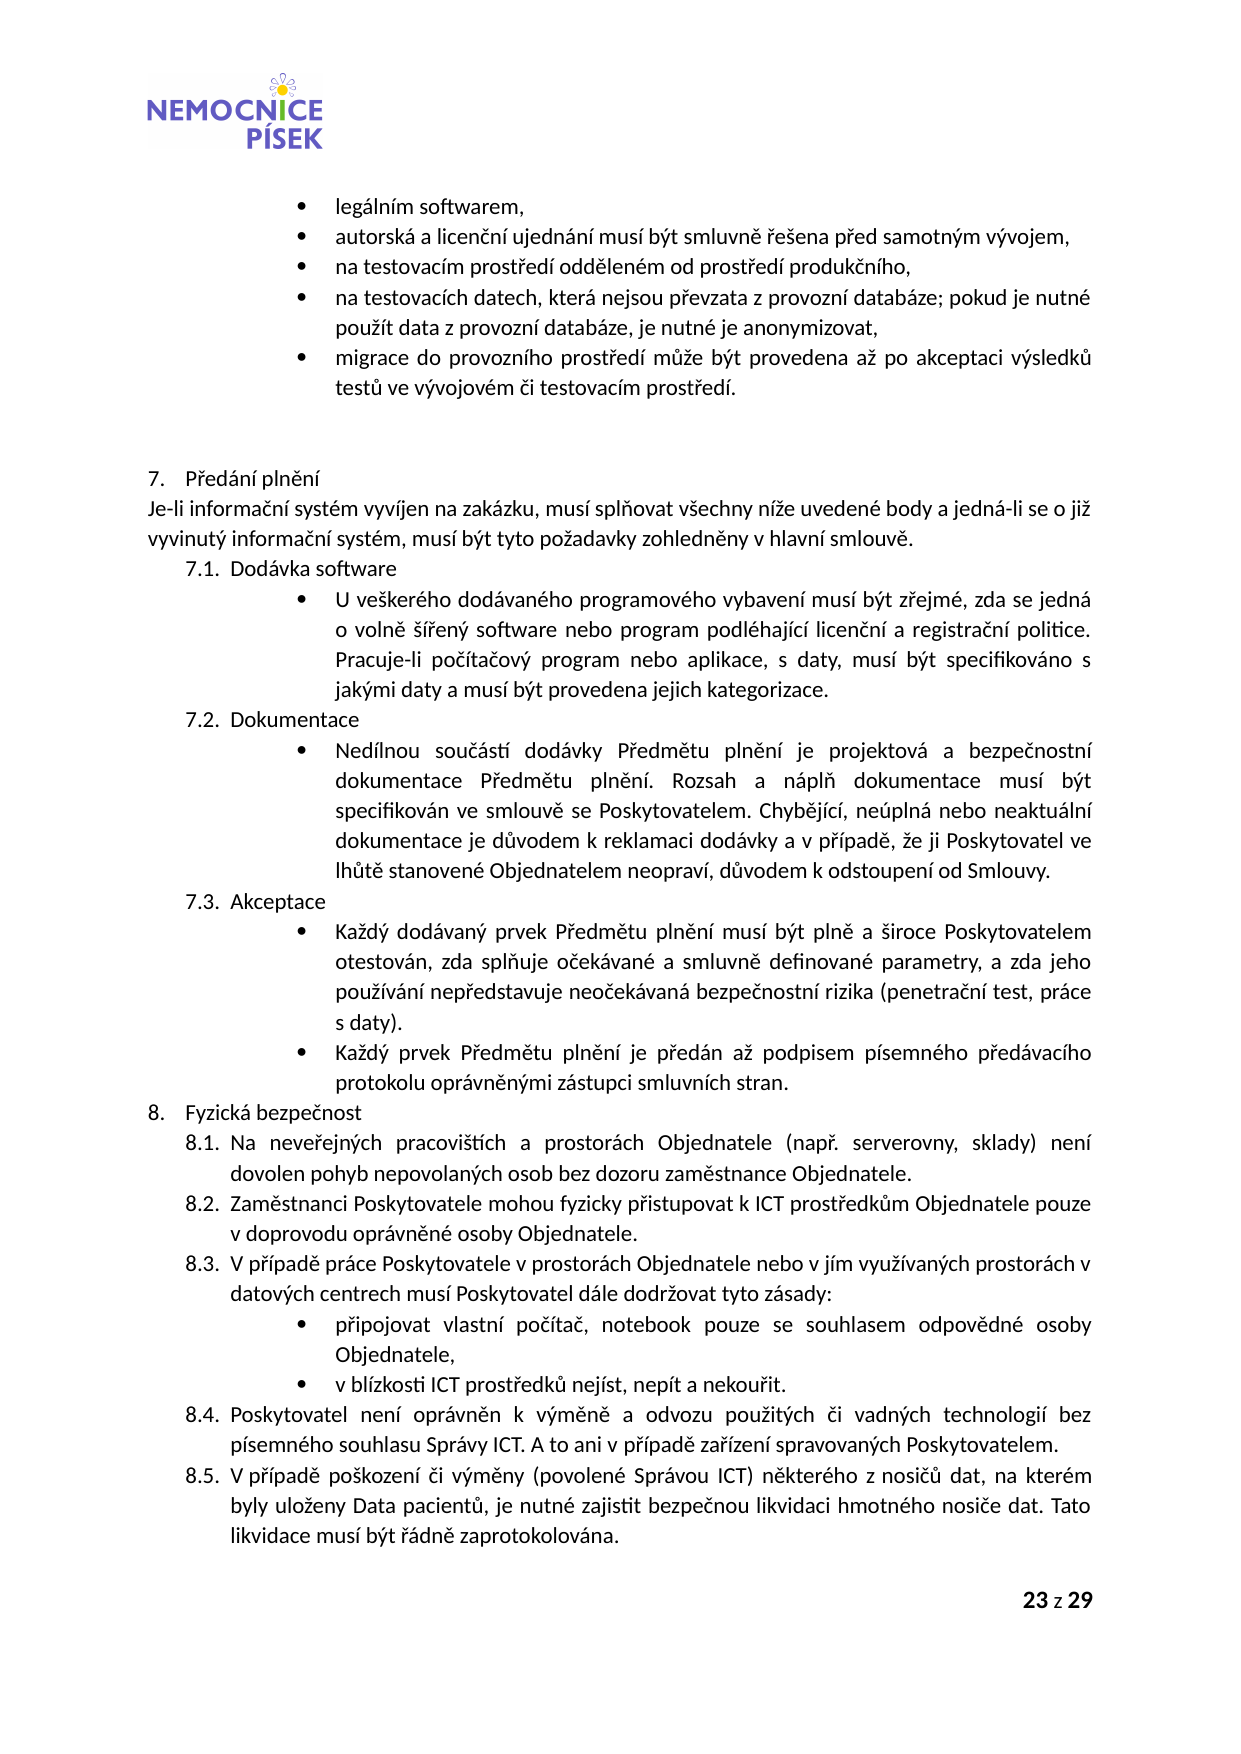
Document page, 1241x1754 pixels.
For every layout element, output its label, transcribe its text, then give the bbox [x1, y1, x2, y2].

list Dodávka software [185, 554, 1093, 582]
list Poskytovatel není oprávněn k výměně a odvozu použitých či vadných technologií bez písemného souhlasu Správy ICT. A to ani v případě zařízení spravovaných Poskytovatelem. [185, 1400, 1093, 1458]
list V případě poškození či výměny (povolené Správou ICT) některého z nosičů dat, na kterém byly uloženy Data pacientů, je nutné zajistit bezpečnou likvidaci hmotného nosiče dat. Tato likvidace musí být řádně zaprotokolována. [185, 1461, 1093, 1549]
picture [147, 73, 323, 149]
list Každý dodávaný prvek Předmětu plnění musí být plně a široce Poskytovatelem otestován, zda splňuje očekávané a smluvně definované parametry, a zda jeho používání nepředstavuje neočekávaná bezpečnostní rizika (penetrační test, práce s daty). [298, 917, 1093, 1036]
list Akceptace [185, 887, 1093, 915]
list připojovat vlastní počítač, notebook pouze se souhlasem odpovědné osoby Objednatele, [298, 1310, 1093, 1368]
list Na neveřejných pracovištích a prostorách Objednatele (např. serverovny, sklady) není dovolen pohyb nepovolaných osob bez dozoru zaměstnance Objednatele. [185, 1128, 1093, 1187]
list Předání plnění [148, 464, 1093, 492]
list Nedílnou součástí dodávky Předmětu plnění je projektová a bezpečnostní dokumentace Předmětu plnění. Rozsah a náplň dokumentace musí být specifikován ve smlouvě se Poskytovatelem. Chybějící, neúplná nebo neaktuální dokumentace je důvodem k reklamaci dodávky a v případě, že ji Poskytovatel ve lhůtě stanovené Objednatelem neopraví, důvodem k odstoupení od Smlouvy. [298, 736, 1093, 884]
list na testovacích datech, která nejsou převzata z provozní databáze; pokud je nutné použít data z provozní databáze, je nutné je anonymizovat, [298, 283, 1093, 341]
list Dokumentace [185, 706, 1093, 733]
list Zaměstnanci Poskytovatele mohou fyzicky přistupovat k ICT prostředkům Objednatele pouze v doprovodu oprávněné osoby Objednatele. [185, 1189, 1093, 1247]
list na testovacím prostředí odděleném od prostředí produkčního, [298, 252, 1093, 280]
list Každý prvek Předmětu plnění je předán až podpisem písemného předávacího protokolu oprávněnými zástupci smluvních stran. [298, 1038, 1093, 1096]
list V případě práce Poskytovatele v prostorách Objednatele nebo v jím využívaných prostorách v datových centrech musí Poskytovatel dále dodržovat tyto zásady: [185, 1249, 1093, 1307]
list Fyzická bezpečnost [148, 1098, 1093, 1126]
list legálním softwarem, [298, 192, 1093, 220]
list migrace do provozního prostředí může být provedena až po akceptaci výsledků testů ve vývojovém či testovacím prostředí. [298, 343, 1093, 401]
list U veškerého dodávaného programového vybavení musí být zřejmé, zda se jedná o volně šířený software nebo program podléhající licenční a registrační politice. Pracuje-li počítačový program nebo aplikace, s daty, musí být specifikováno s jakými daty a musí být provedena jejich kategorizace. [298, 585, 1093, 703]
list v blízkosti ICT prostředků nejíst, nepít a nekouřit. [298, 1370, 1093, 1398]
text Je-li informační systém vyvíjen na zakázku, musí splňovat všechny níže uvedené body a jedná-li se o již vyvinutý informační systém, musí být tyto požadavky zohledněny v hlavní smlouvě. [148, 494, 1093, 552]
list autorská a licenční ujednání musí být smluvně řešena před samotným vývojem, [298, 222, 1093, 250]
